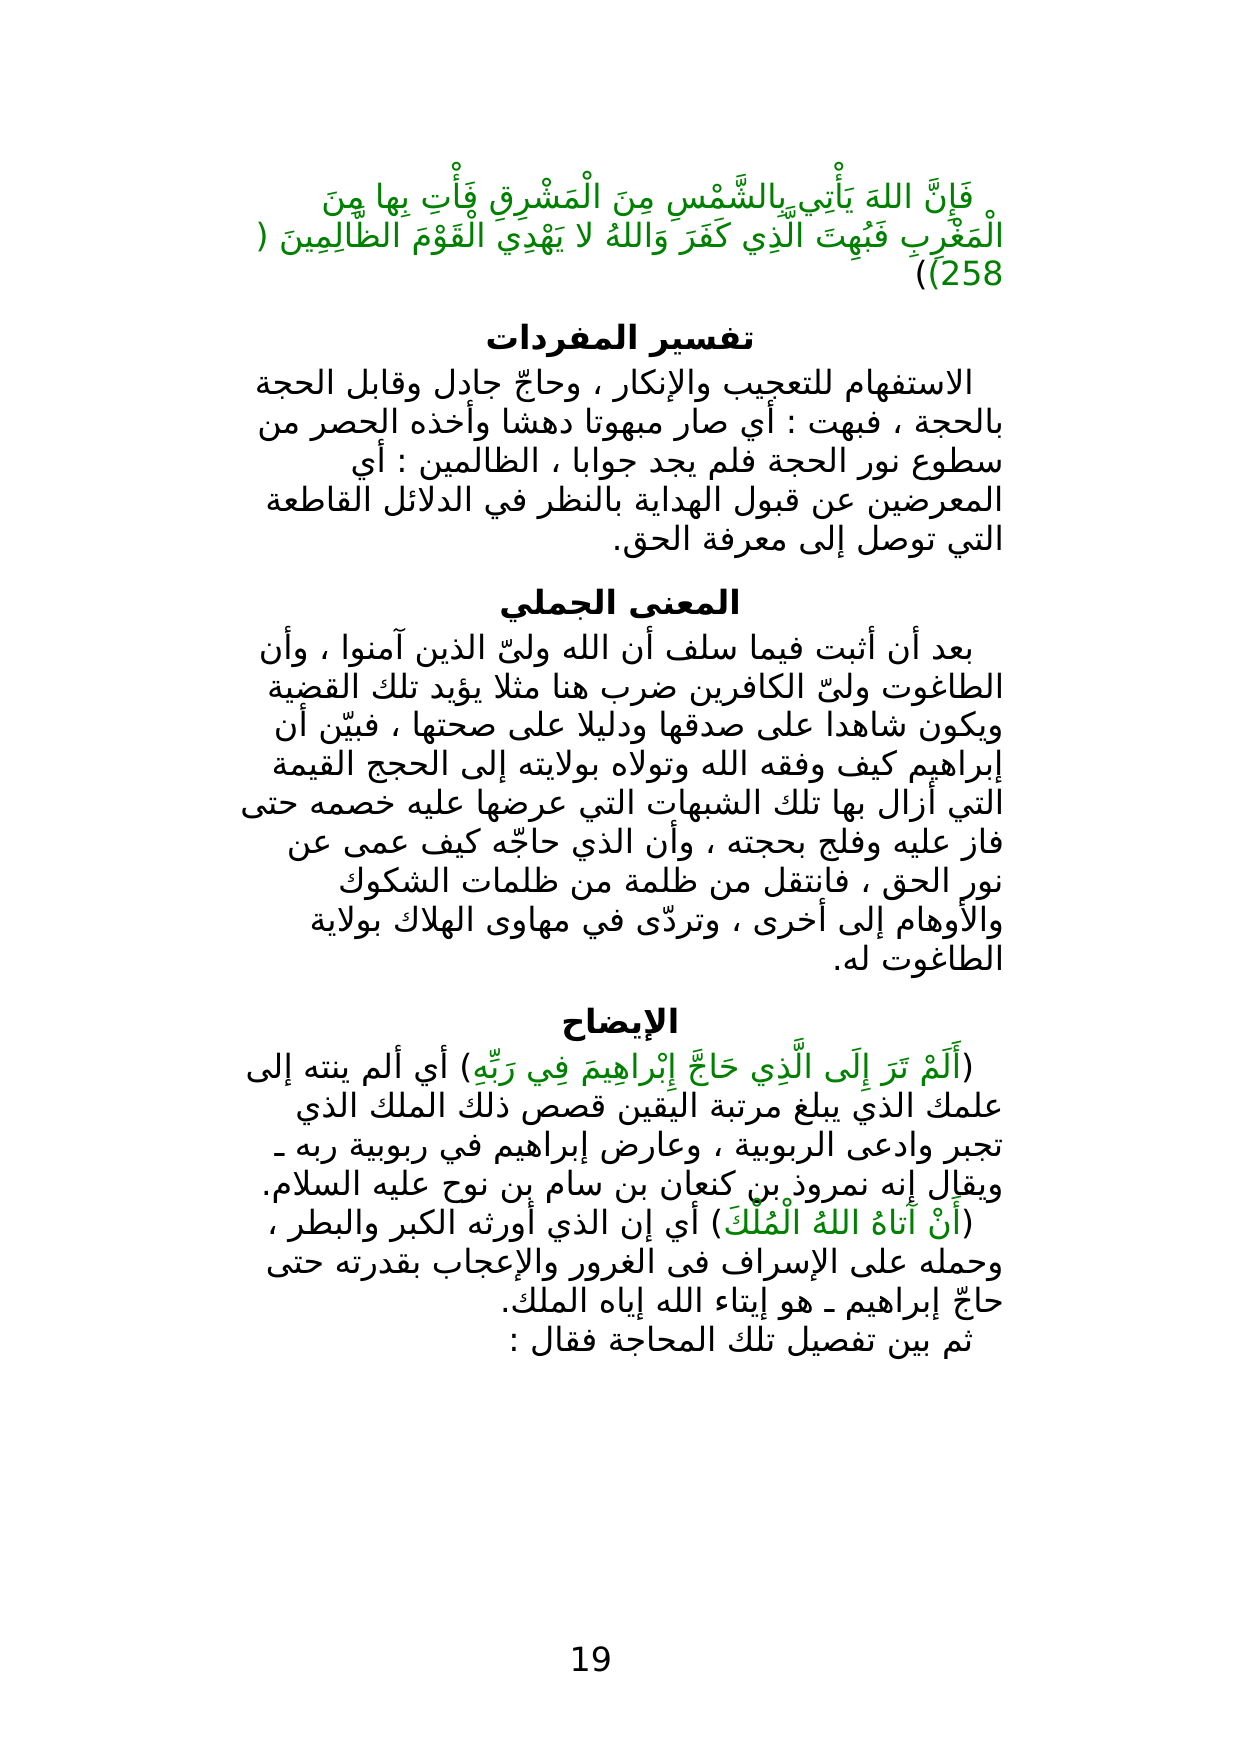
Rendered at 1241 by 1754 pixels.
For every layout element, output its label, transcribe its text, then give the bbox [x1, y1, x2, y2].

text الإيضاح [236, 1003, 1004, 1042]
text بعد أن أثبت فيما سلف أن الله ولىّ الذين آمنوا ، وأن الطاغوت ولىّ الكافرين ضرب هنا مثلا يؤيد تلك القضية ويكون شاهدا على صدقها ودليلا على صحتها ، فبيّن أن إبراهيم كيف وفقه الله وتولاه بولايته إلى الحجج القيمة التي أزال بها تلك الشبهات التي عرضها عليه خصمه حتى فاز عليه وفلج بحجته ، وأن الذي حاجّه كيف عمى عن نور الحق ، فانتقل من ظلمة من ظلمات الشكوك والأوهام إلى أخرى ، وتردّى في مهاوى الهلاك بولاية الطاغوت له. [236, 628, 1004, 978]
text تفسير المفردات [236, 319, 1004, 358]
text (أَلَمْ تَرَ إِلَى الَّذِي حَاجَّ إِبْراهِيمَ فِي رَبِّهِ) أي ألم ينته إلى علمك الذي يبلغ مرتبة اليقين قصص ذلك الملك الذي تجبر وادعى الربوبية ، وعارض إبراهيم في ربوبية ربه ـ ويقال إنه نمروذ بن كنعان بن سام بن نوح عليه السلام. [236, 1048, 1004, 1203]
text فَإِنَّ اللهَ يَأْتِي بِالشَّمْسِ مِنَ الْمَشْرِقِ فَأْتِ بِها مِنَ الْمَغْرِبِ فَبُهِتَ الَّذِي كَفَرَ وَاللهُ لا يَهْدِي الْقَوْمَ الظَّالِمِينَ (258)) [236, 177, 1004, 294]
text المعنى الجملي [236, 583, 1004, 622]
text ثم بين تفصيل تلك المحاجة فقال : [236, 1320, 1004, 1359]
text الاستفهام للتعجيب والإنكار ، وحاجّ جادل وقابل الحجة بالحجة ، فبهت : أي صار مبهوتا دهشا وأخذه الحصر من سطوع نور الحجة فلم يجد جوابا ، الظالمين : أي المعرضين عن قبول الهداية بالنظر في الدلائل القاطعة التي توصل إلى معرفة الحق. [236, 364, 1004, 558]
text (أَنْ آتاهُ اللهُ الْمُلْكَ) أي إن الذي أورثه الكبر والبطر ، وحمله على الإسراف فى الغرور والإعجاب بقدرته حتى حاجّ إبراهيم ـ هو إيتاء الله إياه الملك. [236, 1203, 1004, 1320]
